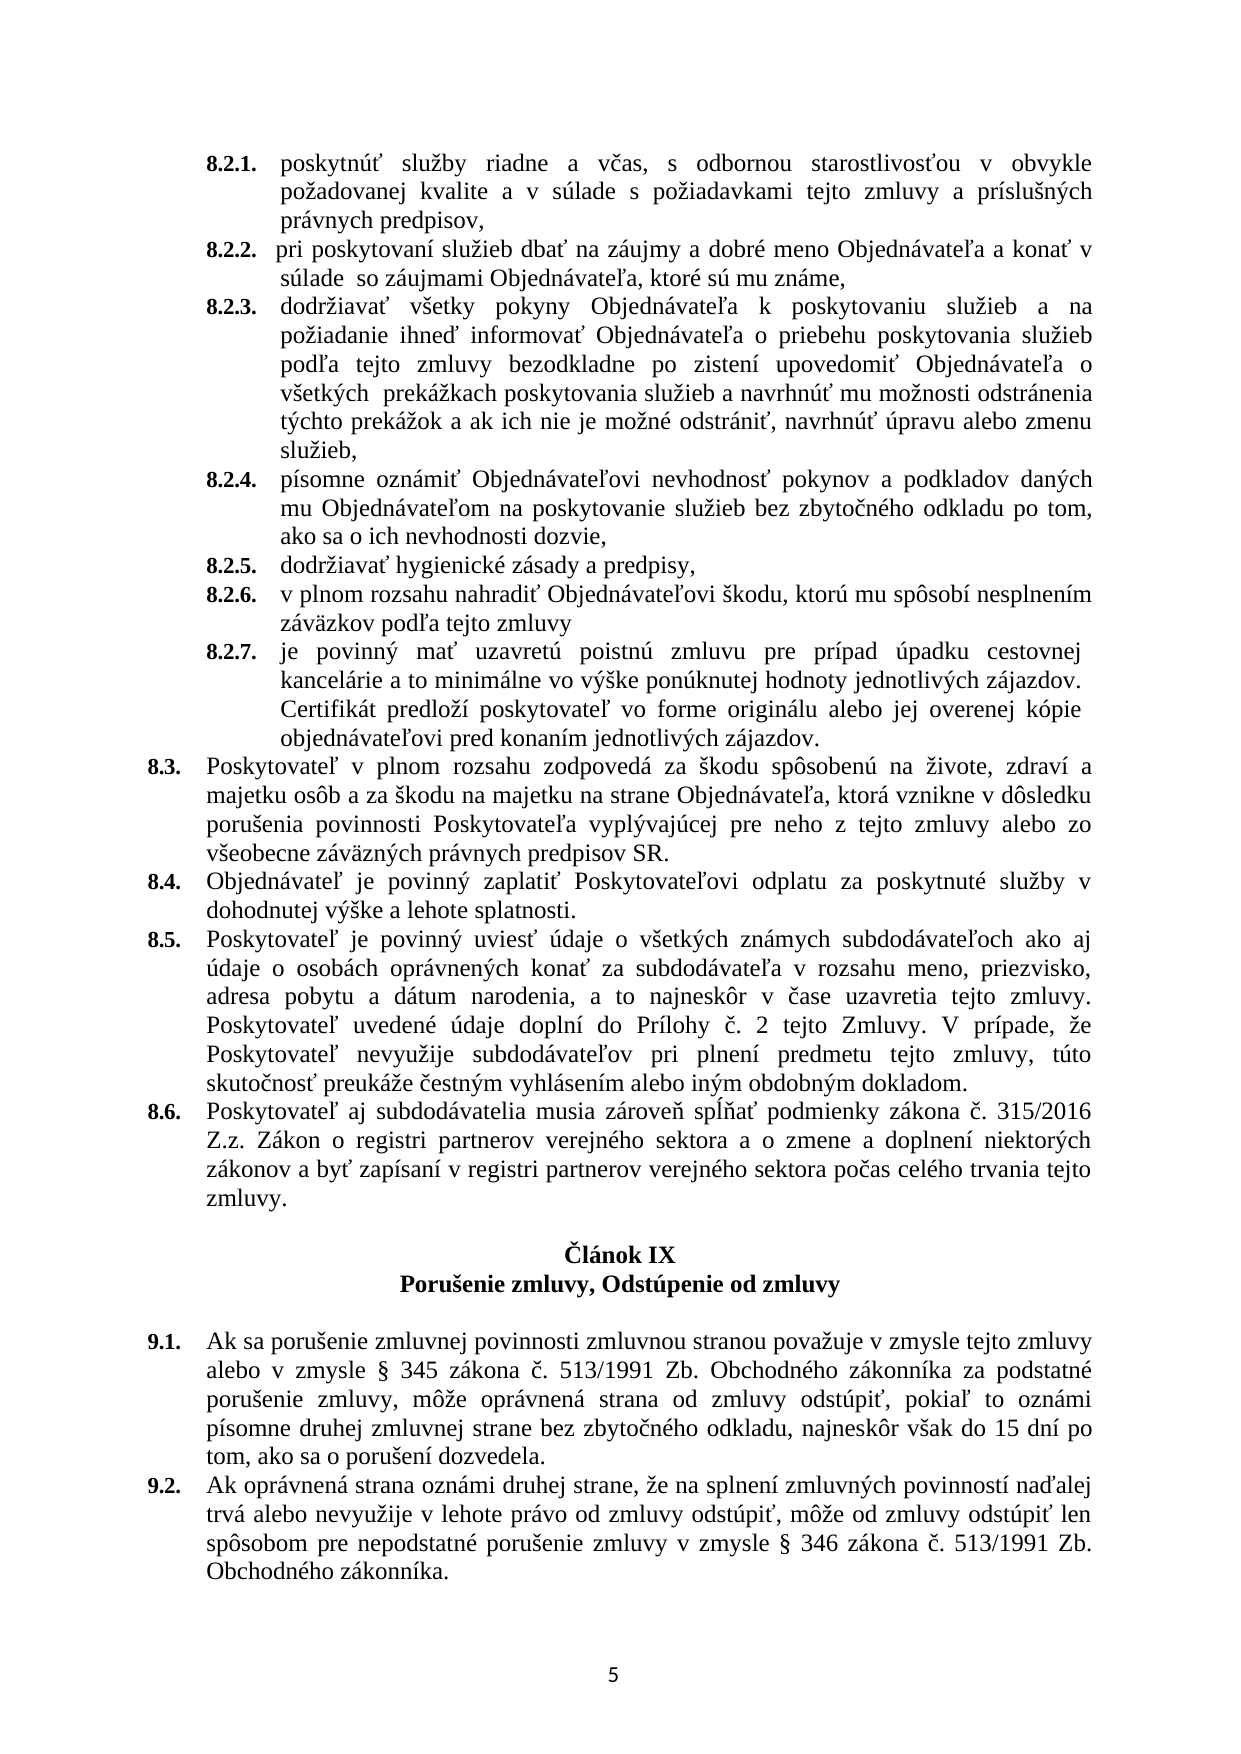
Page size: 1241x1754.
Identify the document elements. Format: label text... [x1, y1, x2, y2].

list písomne oznámiť Objednávateľovi nevhodnosť pokynov a podkladov daných mu Objednávateľom na poskytovanie služieb bez zbytočného odkladu po tom, ako sa o ich nevhodnosti dozvie, [206, 464, 1093, 550]
list Poskytovateľ je povinný uviesť údaje o všetkých známych subdodávateľoch ako aj údaje o osobách oprávnených konať za subdodávateľa v rozsahu meno, priezvisko, adresa pobytu a dátum narodenia, a to najneskôr v čase uzavretia tejto zmluvy. Poskytovateľ uvedené údaje doplní do Prílohy č. 2 tejto Zmluvy. V prípade, že Poskytovateľ nevyužije subdodávateľov pri plnení predmetu tejto zmluvy, túto skutočnosť preukáže čestným vyhlásením alebo iným obdobným dokladom. [147, 924, 1092, 1096]
text Porušenie zmluvy, Odstúpenie od zmluvy [147, 1269, 1093, 1298]
list Ak sa porušenie zmluvnej povinnosti zmluvnou stranou považuje v zmysle tejto zmluvy alebo v zmysle § 345 zákona č. 513/1991 Zb. Obchodného zákonníka za podstatné porušenie zmluvy, môže oprávnená strana od zmluvy odstúpiť, pokiaľ to oznámi písomne druhej zmluvnej strane bez zbytočného odkladu, najneskôr však do 15 dní po tom, ako sa o porušení dozvedela. [147, 1326, 1093, 1470]
list Poskytovateľ v plnom rozsahu zodpovedá za škodu spôsobenú na živote, zdraví a majetku osôb a za škodu na majetku na strane Objednávateľa, ktorá vznikne v dôsledku porušenia povinnosti Poskytovateľa vyplývajúcej pre neho z tejto zmluvy alebo zo všeobecne záväzných právnych predpisov SR. [147, 751, 1093, 866]
list Ak oprávnená strana oznámi druhej strane, že na splnení zmluvných povinností naďalej trvá alebo nevyužije v lehote právo od zmluvy odstúpiť, môže od zmluvy odstúpiť len spôsobom pre nepodstatné porušenie zmluvy v zmysle § 346 zákona č. 513/1991 Zb. Obchodného zákonníka. [147, 1470, 1093, 1585]
list je povinný mať uzavretú poistnú zmluvu pre prípad úpadku cestovnej kancelárie a to minimálne vo výške ponúknutej hodnoty jednotlivých zájazdov. Certifikát predloží poskytovateľ vo forme originálu alebo jej overenej kópie objednávateľovi pred konaním jednotlivých zájazdov. [206, 636, 1082, 751]
list Objednávateľ je povinný zaplatiť Poskytovateľovi odplatu za poskytnuté služby v dohodnutej výške a lehote splatnosti. [147, 866, 1092, 924]
subtitle Článok IX [147, 1240, 1092, 1269]
list Poskytovateľ aj subdodávatelia musia zároveň spĺňať podmienky zákona č. 315/2016 Z.z. Zákon o registri partnerov verejného sektora a o zmene a doplnení niektorých zákonov a byť zapísaní v registri partnerov verejného sektora počas celého trvania tejto zmluvy. [147, 1096, 1092, 1211]
list dodržiavať hygienické zásady a predpisy, [206, 550, 1150, 579]
list poskytnúť služby riadne a včas, s odbornou starostlivosťou v obvykle požadovanej kvalite a v súlade s požiadavkami tejto zmluvy a príslušných právnych predpisov, [206, 148, 1093, 234]
list dodržiavať všetky pokyny Objednávateľa k poskytovaniu služieb a na požiadanie ihneď informovať Objednávateľa o priebehu poskytovania služieb podľa tejto zmluvy bezodkladne po zistení upovedomiť Objednávateľa o všetkých prekážkach poskytovania služieb a navrhnúť mu možnosti odstránenia týchto prekážok a ak ich nie je možné odstrániť, navrhnúť úpravu alebo zmenu služieb, [206, 291, 1093, 464]
list v plnom rozsahu nahradiť Objednávateľovi škodu, ktorú mu spôsobí nesplnením záväzkov podľa tejto zmluvy [206, 579, 1093, 636]
list pri poskytovaní služieb dbať na záujmy a dobré meno Objednávateľa a konať v súlade so záujmami Objednávateľa, ktoré sú mu známe, [206, 234, 1093, 291]
